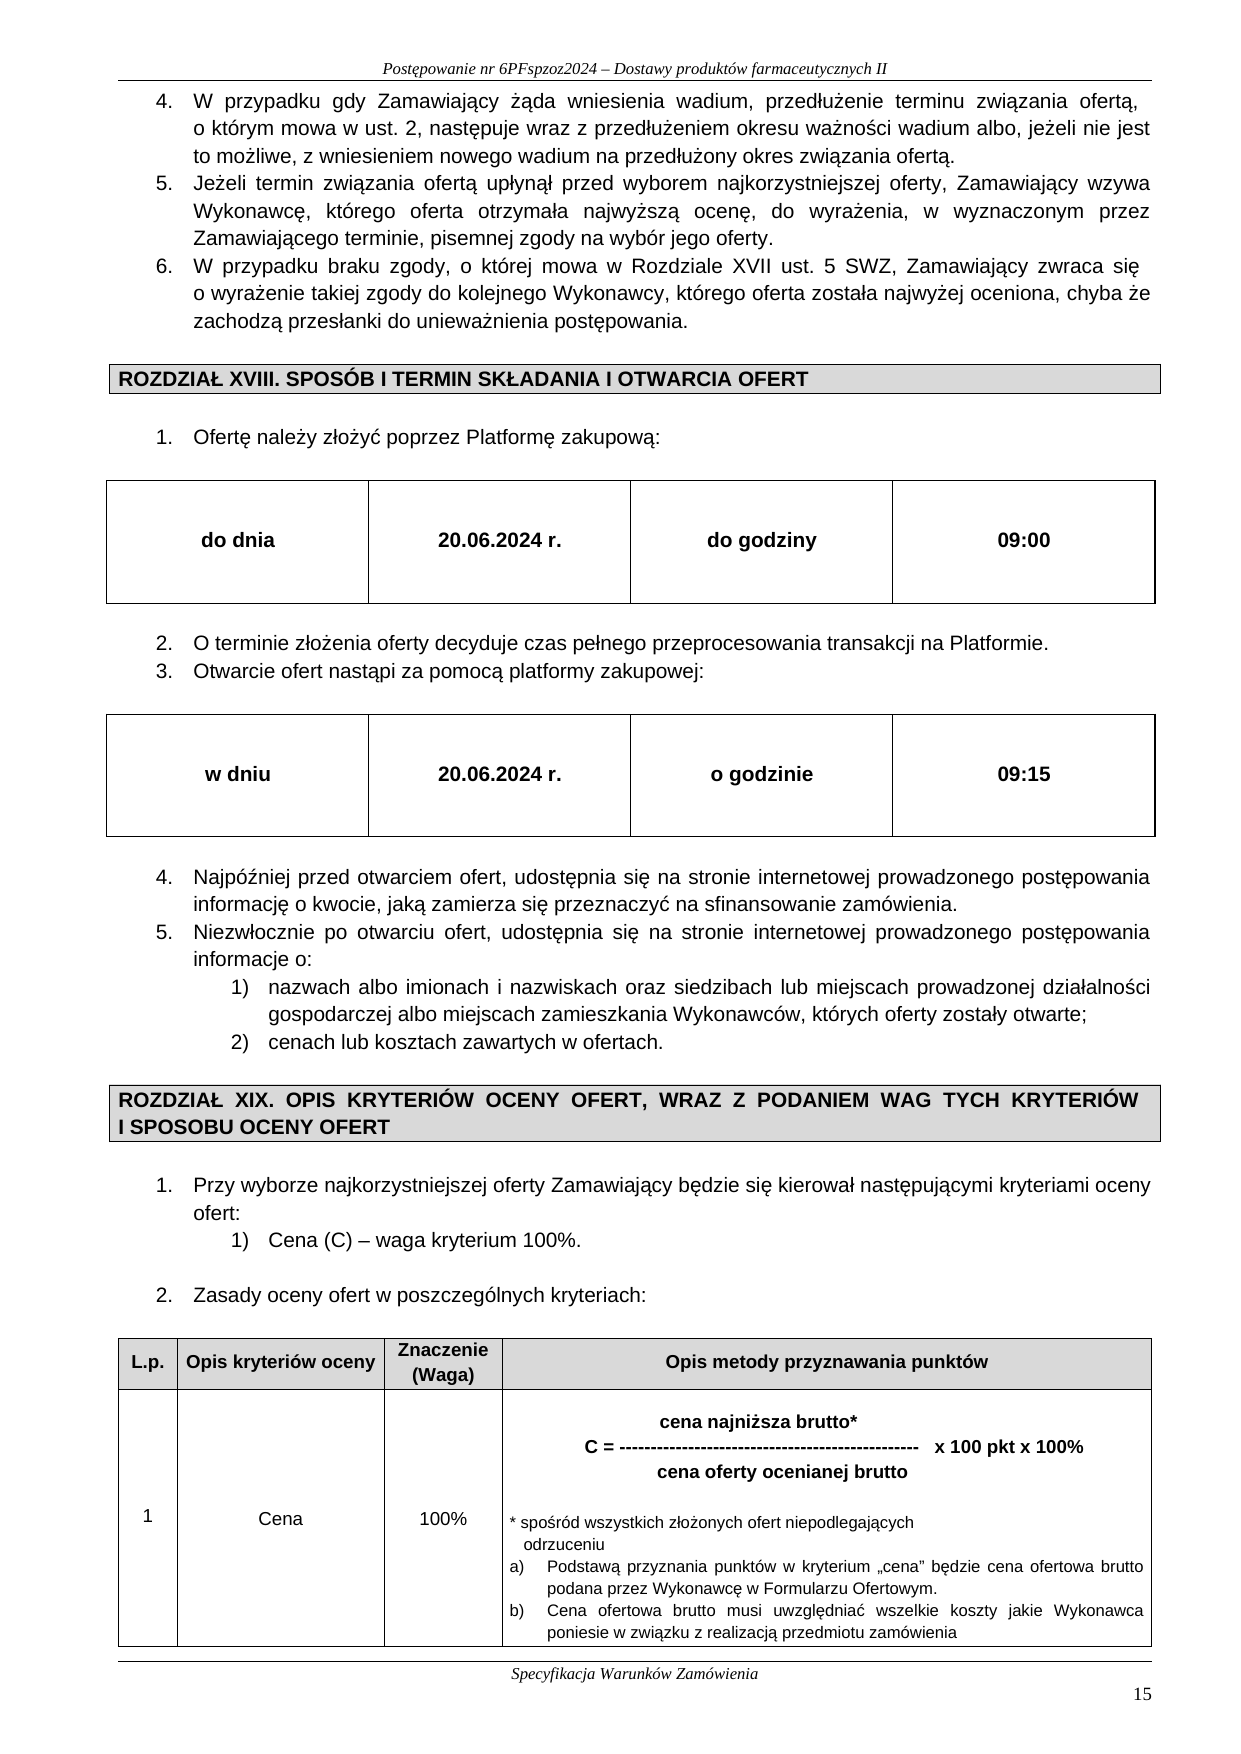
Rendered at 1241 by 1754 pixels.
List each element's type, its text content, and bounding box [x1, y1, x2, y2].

table_header L.p. [119, 1339, 177, 1389]
table_header Opis metody przyznawania punktów [503, 1339, 1151, 1389]
table_cell cena najniższa brutto* C = ------------------------------------------------ x 100 pkt x 100% cena oferty ocenianej brutto * spośród wszystkich złożonych ofert niepodlegających odrzuceniu Podstawą przyznania punktów w kryterium „cena” będzie cena ofertowa brutto podana przez Wykonawcę w Formularzu Ofertowym. Cena ofertowa brutto musi uwzględniać wszelkie koszty jakie Wykonawca poniesie w związku z realizacją przedmiotu zamówienia [503, 1390, 1151, 1646]
table_header 09:15 [893, 715, 1154, 836]
list Ofertę należy złożyć poprzez Platformę zakupową: [156, 425, 1152, 449]
list Jeżeli termin związania ofertą upłynął przed wyborem najkorzystniejszej oferty, Zamawiający wzywa Wykonawcę, którego oferta otrzymała najwyższą ocenę, do wyrażenia, w wyznaczonym przez Zamawiającego terminie, pisemnej zgody na wybór jego oferty. [156, 171, 1152, 250]
table_cell 100% [385, 1390, 502, 1646]
table_header do godziny [631, 481, 892, 602]
list O terminie złożenia oferty decyduje czas pełnego przeprocesowania transakcji na Platformie. [156, 631, 1152, 655]
table_header Znaczenie (Waga) [385, 1339, 502, 1389]
table_cell 1 [119, 1390, 177, 1646]
list nazwach albo imionach i nazwiskach oraz siedzibach lub miejscach prowadzonej działalności gospodarczej albo miejscach zamieszkania Wykonawców, których oferty zostały otwarte; [231, 974, 1152, 1026]
table_header Opis kryteriów oceny [178, 1339, 384, 1389]
table_header 09:00 [893, 481, 1154, 602]
text ROZDZIAŁ XVIII. SPOSÓB I TERMIN SKŁADANIA I OTWARCIA OFERT [110, 365, 1160, 393]
table_header do dnia [107, 481, 368, 602]
list W przypadku braku zgody, o której mowa w Rozdziale XVII ust. 5 SWZ, Zamawiający zwraca się o wyrażenie takiej zgody do kolejnego Wykonawcy, którego oferta została najwyżej oceniona, chyba że zachodzą przesłanki do unieważnienia postępowania. [156, 254, 1152, 333]
list W przypadku gdy Zamawiający żąda wniesienia wadium, przedłużenie terminu związania ofertą, o którym mowa w ust. 2, następuje wraz z przedłużeniem okresu ważności wadium albo, jeżeli nie jest to możliwe, z wniesieniem nowego wadium na przedłużony okres związania ofertą. [156, 89, 1152, 168]
table_header o godzinie [631, 715, 892, 836]
table_header 20.06.2024 r. [369, 715, 630, 836]
table_header 20.06.2024 r. [369, 481, 630, 602]
table_header w dniu [107, 715, 368, 836]
text ROZDZIAŁ XIX. OPIS KRYTERIÓW OCENY OFERT, WRAZ Z PODANIEM WAG TYCH KRYTERIÓW I SPOSOBU OCENY OFERT [110, 1086, 1160, 1141]
list Przy wyborze najkorzystniejszej oferty Zamawiający będzie się kierował następującymi kryteriami oceny ofert: [156, 1173, 1152, 1225]
table_cell Cena [178, 1390, 384, 1646]
list Otwarcie ofert nastąpi za pomocą platformy zakupowej: [156, 658, 1152, 682]
list Najpóźniej przed otwarciem ofert, udostępnia się na stronie internetowej prowadzonego postępowania informację o kwocie, jaką zamierza się przeznaczyć na sfinansowanie zamówienia. [156, 864, 1152, 916]
list Cena (C) – waga kryterium 100%. [231, 1228, 1152, 1252]
list Zasady oceny ofert w poszczególnych kryteriach: [156, 1283, 1152, 1307]
list cenach lub kosztach zawartych w ofertach. [231, 1029, 1152, 1053]
list Niezwłocznie po otwarciu ofert, udostępnia się na stronie internetowej prowadzonego postępowania informacje o: [156, 919, 1152, 971]
